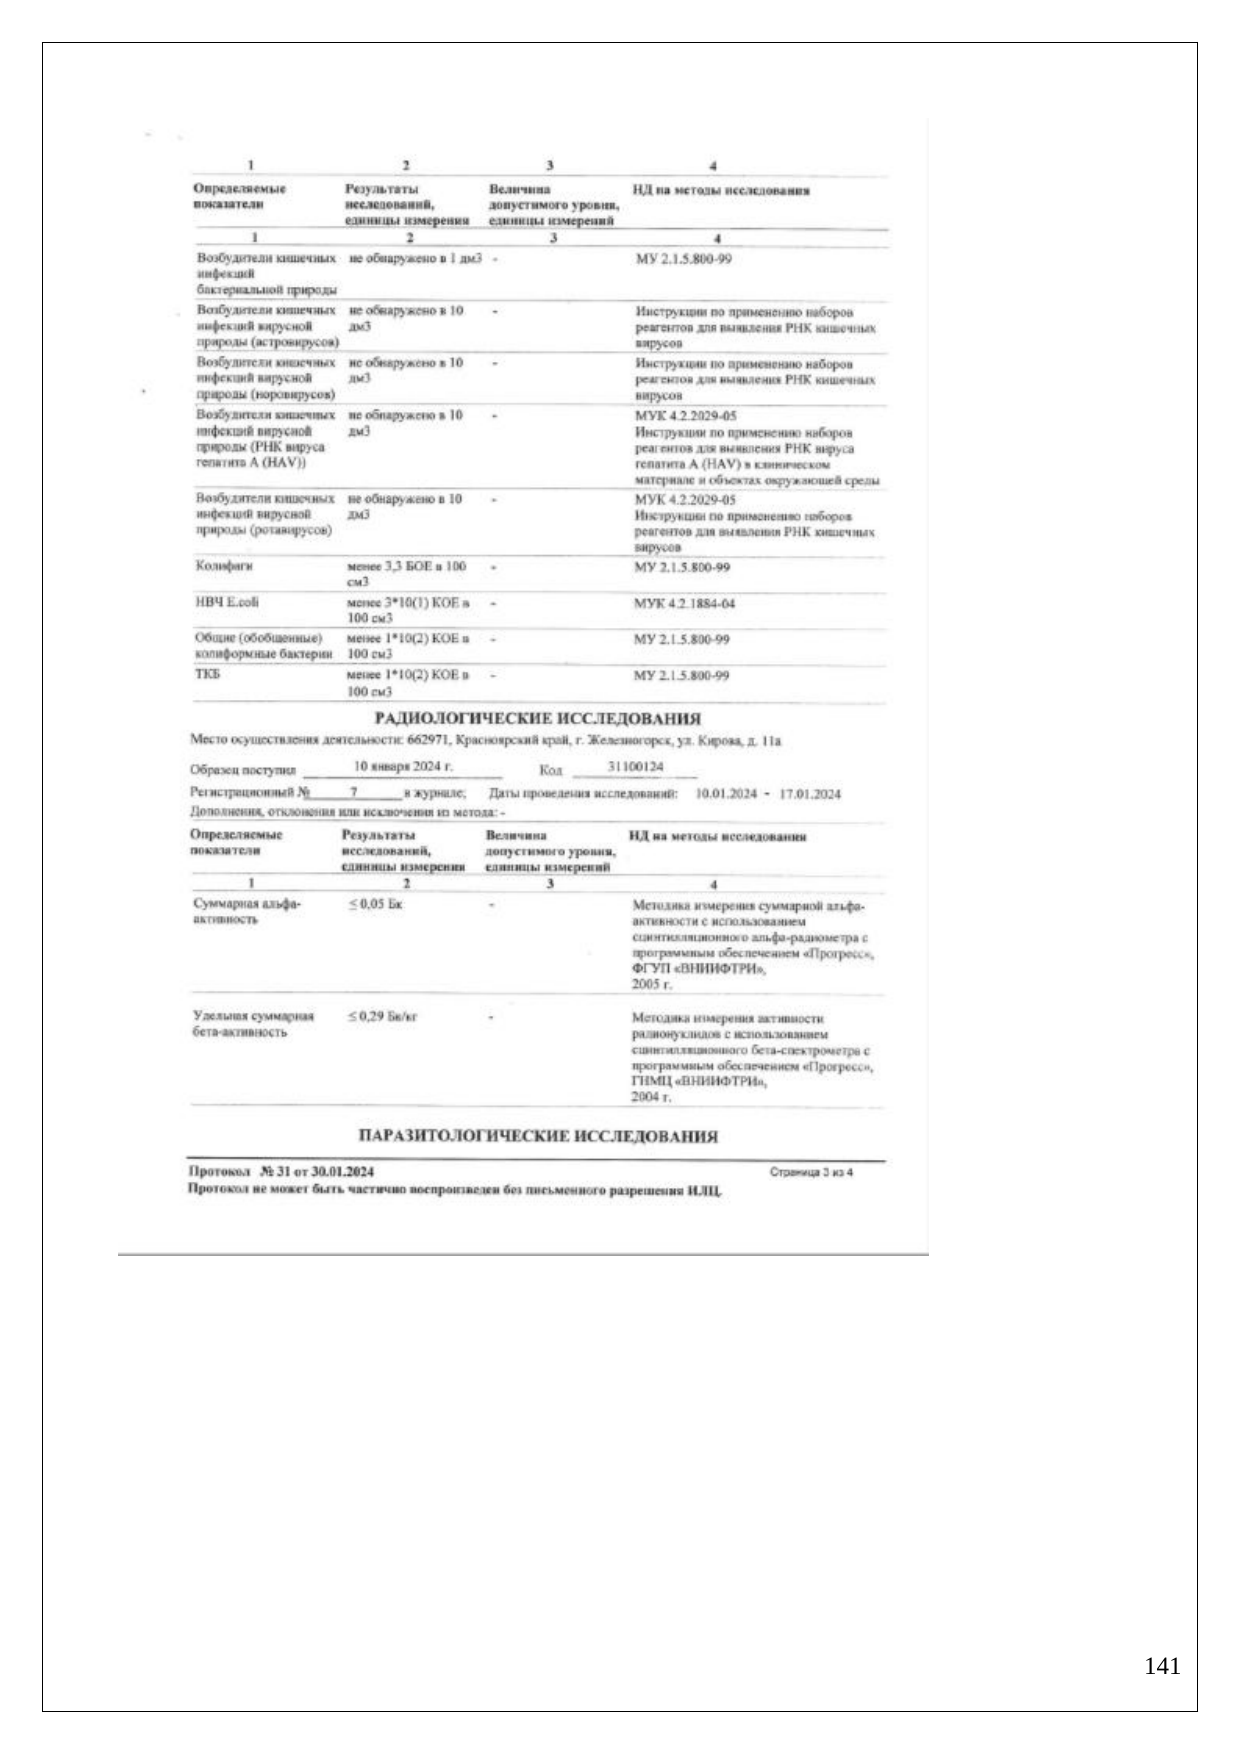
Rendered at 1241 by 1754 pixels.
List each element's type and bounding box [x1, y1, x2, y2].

picture [118, 118, 929, 1256]
